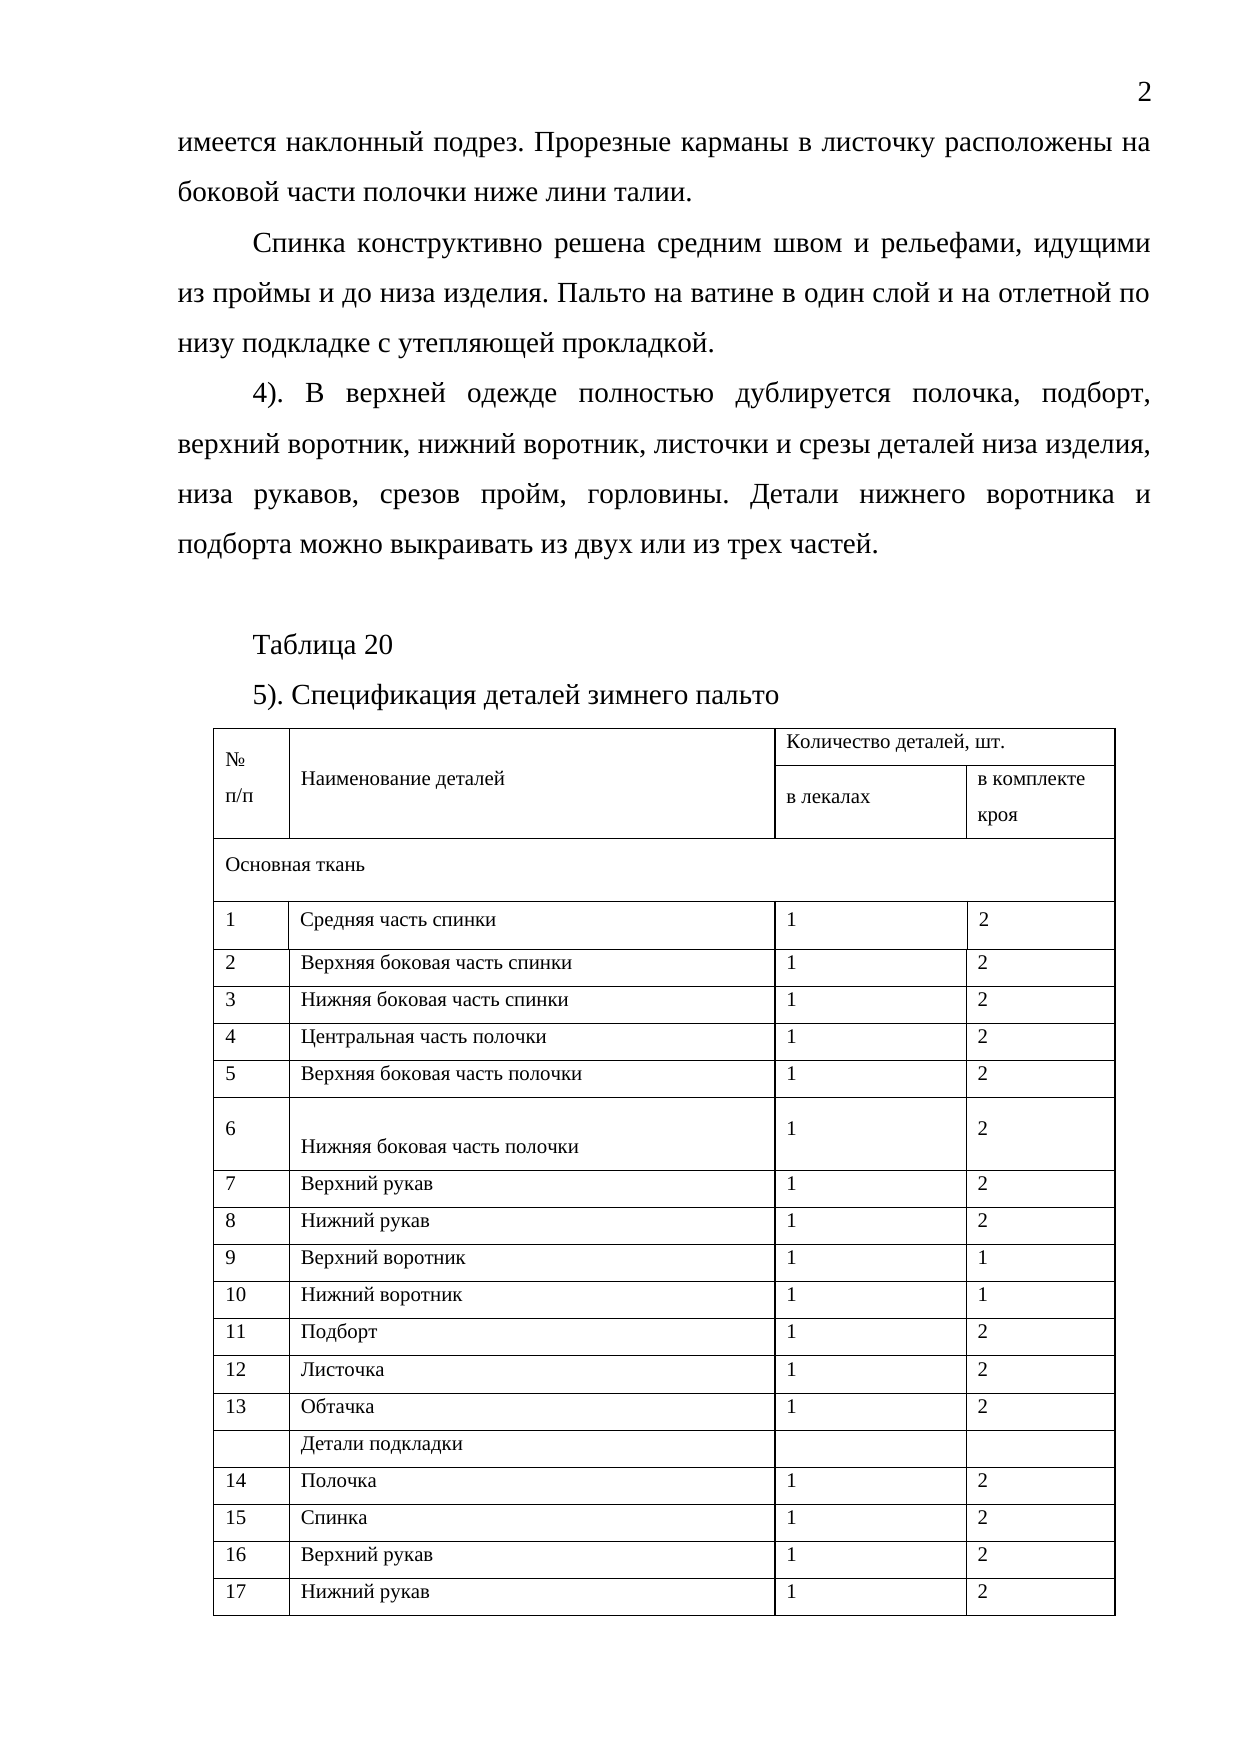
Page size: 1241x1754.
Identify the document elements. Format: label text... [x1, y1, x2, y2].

table_cell 1 [776, 1505, 966, 1541]
table_cell 2 [967, 950, 1114, 986]
table_cell 1 [776, 1356, 966, 1392]
table_cell Основная ткань [214, 839, 1114, 901]
table_cell 1 [776, 1208, 966, 1244]
table_cell 5 [214, 1061, 289, 1097]
table_cell Детали подкладки [290, 1431, 774, 1467]
text Спинка конструктивно решена средним швом и рельефами, идущими из проймы и до низа изделия. Пальто на ватине в один слой и на отлетной по низу подкладке с утепляющей прокладкой. [177, 225, 1152, 359]
table_cell 2 [967, 1394, 1114, 1429]
table_cell 2 [967, 1542, 1114, 1578]
table_cell [967, 1431, 1114, 1467]
table_cell 2 [967, 1319, 1114, 1355]
table_cell Верхний рукав [290, 1171, 774, 1207]
table_cell 2 [967, 1468, 1114, 1504]
table_cell Нижняя боковая часть спинки [290, 987, 774, 1023]
table_cell 1 [776, 950, 966, 986]
table_cell 2 [967, 1208, 1114, 1244]
table_cell Нижний рукав [290, 1579, 774, 1615]
table_cell 2 [967, 1098, 1114, 1170]
table_cell 2 [968, 902, 1114, 948]
table_cell 2 [967, 1061, 1114, 1097]
table_header № п/п [214, 729, 289, 838]
table_cell 1 [776, 1282, 966, 1318]
table_cell 9 [214, 1245, 289, 1281]
table_cell 16 [214, 1542, 289, 1578]
table_cell 1 [776, 1394, 966, 1429]
table_cell 1 [967, 1282, 1114, 1318]
table_cell 11 [214, 1319, 289, 1355]
table_cell 1 [776, 1061, 966, 1097]
table_cell Нижняя боковая часть полочки [290, 1098, 774, 1170]
table_header Наименование деталей [290, 729, 774, 838]
table_cell в лекалах [776, 766, 966, 838]
table_header Количество деталей, шт. [776, 729, 1114, 765]
table_cell Верхняя боковая часть полочки [290, 1061, 774, 1097]
table_cell 13 [214, 1394, 289, 1429]
table_cell 1 [776, 1245, 966, 1281]
table_cell 1 [776, 902, 967, 948]
table_cell Центральная часть полочки [290, 1024, 774, 1060]
table_cell Верхний воротник [290, 1245, 774, 1281]
table_cell 1 [776, 1171, 966, 1207]
table_cell [776, 1431, 966, 1467]
table_cell Листочка [290, 1356, 774, 1392]
table_cell 10 [214, 1282, 289, 1318]
table_cell Обтачка [290, 1394, 774, 1429]
table_cell Верхняя боковая часть спинки [290, 950, 774, 986]
table_cell 15 [214, 1505, 289, 1541]
table_cell 17 [214, 1579, 289, 1615]
table_cell 2 [967, 987, 1114, 1023]
table_cell в комплекте кроя [967, 766, 1114, 838]
table_cell 2 [967, 1505, 1114, 1541]
text 4). В верхней одежде полностью дублируется полочка, подборт, верхний воротник, нижний воротник, листочки и срезы деталей низа изделия, низа рукавов, срезов пройм, горловины. Детали нижнего воротника и подборта можно выкраивать из двух или из трех частей. [177, 376, 1152, 560]
table_cell 1 [776, 1468, 966, 1504]
table_cell 1 [776, 1542, 966, 1578]
table_cell 1 [776, 987, 966, 1023]
table_cell 2 [967, 1024, 1114, 1060]
table_cell 1 [214, 902, 288, 948]
table_cell Нижний воротник [290, 1282, 774, 1318]
table_cell 7 [214, 1171, 289, 1207]
table_cell 2 [214, 950, 289, 986]
table_cell Полочка [290, 1468, 774, 1504]
table_cell 2 [967, 1171, 1114, 1207]
table_cell 1 [967, 1245, 1114, 1281]
table_cell 8 [214, 1208, 289, 1244]
table_cell Подборт [290, 1319, 774, 1355]
text Таблица 20 [177, 627, 1152, 661]
table_cell 3 [214, 987, 289, 1023]
table_cell 1 [776, 1579, 966, 1615]
table_cell Средняя часть спинки [289, 902, 774, 948]
table_cell 4 [214, 1024, 289, 1060]
table_cell 12 [214, 1356, 289, 1392]
table_cell 1 [776, 1319, 966, 1355]
table_cell 1 [776, 1098, 966, 1170]
table_cell 1 [776, 1024, 966, 1060]
table_cell Спинка [290, 1505, 774, 1541]
table_cell 14 [214, 1468, 289, 1504]
table_cell 6 [214, 1098, 289, 1170]
table_cell Нижний рукав [290, 1208, 774, 1244]
table_cell [214, 1431, 289, 1467]
table_cell 2 [967, 1356, 1114, 1392]
table_cell 2 [967, 1579, 1114, 1615]
text 5). Спецификация деталей зимнего пальто [177, 677, 1152, 711]
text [177, 124, 1152, 208]
table_cell Верхний рукав [290, 1542, 774, 1578]
